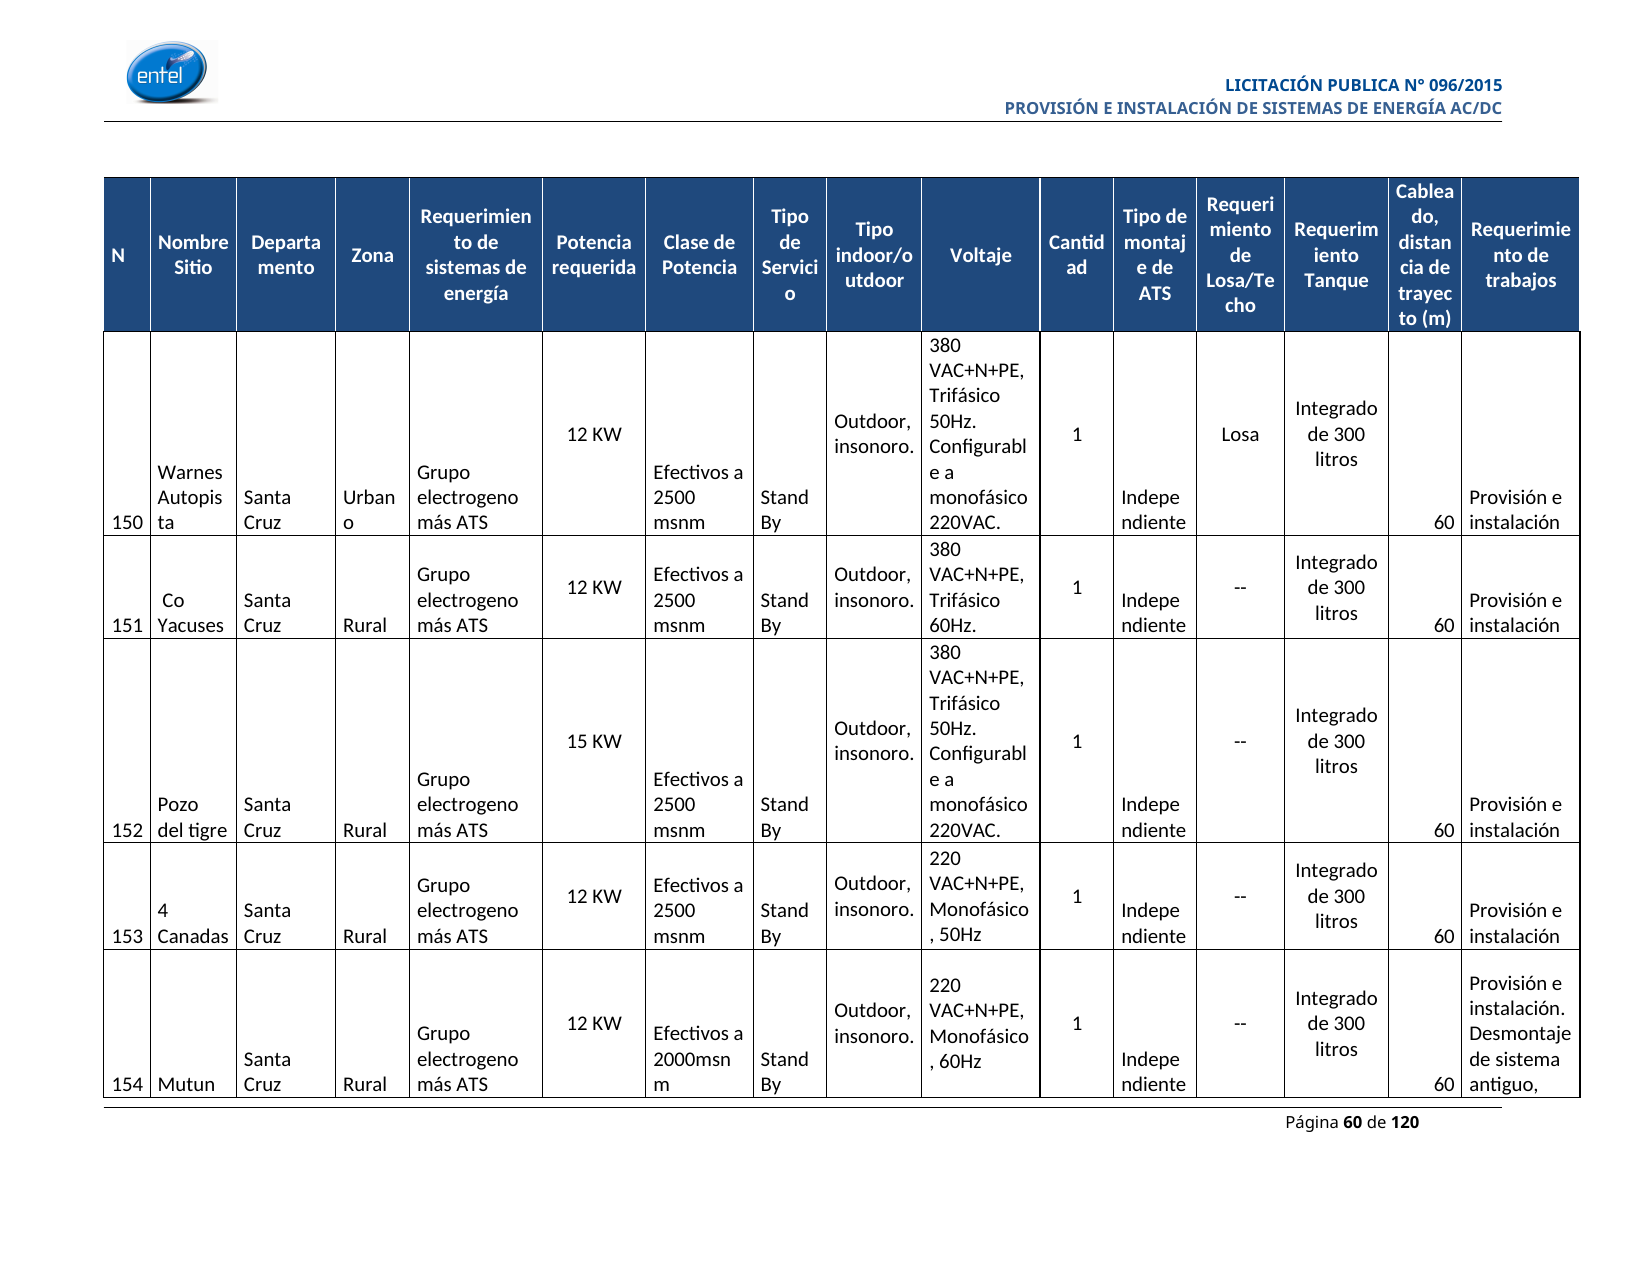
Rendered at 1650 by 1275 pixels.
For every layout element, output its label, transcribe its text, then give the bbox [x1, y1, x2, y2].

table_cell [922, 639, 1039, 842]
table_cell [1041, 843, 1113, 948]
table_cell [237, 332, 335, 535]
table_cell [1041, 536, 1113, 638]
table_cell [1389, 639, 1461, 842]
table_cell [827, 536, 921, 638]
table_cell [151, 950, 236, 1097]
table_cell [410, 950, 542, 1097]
table_header Departamento [237, 178, 335, 331]
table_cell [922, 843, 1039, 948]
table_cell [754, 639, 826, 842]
table_header Voltaje [922, 178, 1039, 331]
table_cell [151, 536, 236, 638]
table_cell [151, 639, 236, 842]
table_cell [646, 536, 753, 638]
table_header Requerimiento de sistemas de energía [410, 178, 542, 331]
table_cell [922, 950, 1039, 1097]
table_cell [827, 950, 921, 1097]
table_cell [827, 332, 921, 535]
table_header Tipo de Servicio [754, 178, 826, 331]
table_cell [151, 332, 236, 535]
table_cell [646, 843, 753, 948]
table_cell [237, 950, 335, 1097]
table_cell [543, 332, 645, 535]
table_header Cantidad [1041, 178, 1113, 331]
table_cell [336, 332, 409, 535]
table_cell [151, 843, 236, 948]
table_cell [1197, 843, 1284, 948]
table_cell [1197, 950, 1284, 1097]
table_header Requerimiento de trabajos [1462, 178, 1579, 331]
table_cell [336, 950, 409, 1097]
table_header Nombre Sitio [151, 178, 236, 331]
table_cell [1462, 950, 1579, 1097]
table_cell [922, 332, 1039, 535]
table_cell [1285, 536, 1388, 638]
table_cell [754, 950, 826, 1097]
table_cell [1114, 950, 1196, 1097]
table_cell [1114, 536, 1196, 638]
picture [126, 40, 219, 104]
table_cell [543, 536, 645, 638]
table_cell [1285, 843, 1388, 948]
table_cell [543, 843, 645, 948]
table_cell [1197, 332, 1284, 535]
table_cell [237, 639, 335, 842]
table_header Requerimiento de Losa/Techo [1197, 178, 1284, 331]
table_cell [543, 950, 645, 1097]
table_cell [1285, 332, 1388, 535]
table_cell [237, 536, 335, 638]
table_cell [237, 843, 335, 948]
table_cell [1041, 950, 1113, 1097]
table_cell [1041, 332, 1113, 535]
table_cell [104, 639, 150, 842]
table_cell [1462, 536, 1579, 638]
table_header Potencia requerida [543, 178, 645, 331]
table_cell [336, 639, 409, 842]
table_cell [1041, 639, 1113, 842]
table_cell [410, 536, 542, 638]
table_header N [104, 178, 150, 331]
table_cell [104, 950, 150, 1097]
table_header Requerimiento Tanque [1285, 178, 1388, 331]
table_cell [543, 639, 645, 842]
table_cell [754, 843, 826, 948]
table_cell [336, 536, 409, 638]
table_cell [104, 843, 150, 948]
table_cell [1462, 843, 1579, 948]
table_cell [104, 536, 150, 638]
table_header Tipo indoor/outdoor [827, 178, 921, 331]
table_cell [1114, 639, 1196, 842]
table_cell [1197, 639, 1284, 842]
table_header Clase de Potencia [646, 178, 753, 331]
table_header Zona [336, 178, 409, 331]
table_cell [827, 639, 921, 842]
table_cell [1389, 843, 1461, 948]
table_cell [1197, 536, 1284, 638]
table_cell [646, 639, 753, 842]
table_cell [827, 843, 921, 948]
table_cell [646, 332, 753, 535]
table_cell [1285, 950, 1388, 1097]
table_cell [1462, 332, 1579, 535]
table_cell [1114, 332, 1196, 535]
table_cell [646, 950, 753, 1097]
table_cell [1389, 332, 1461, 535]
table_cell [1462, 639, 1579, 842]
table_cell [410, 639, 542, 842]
table_header Cableado, distancia de trayecto (m) [1389, 178, 1461, 331]
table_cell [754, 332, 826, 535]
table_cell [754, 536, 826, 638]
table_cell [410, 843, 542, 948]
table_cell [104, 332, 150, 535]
table_header Tipo de montaje de ATS [1114, 178, 1196, 331]
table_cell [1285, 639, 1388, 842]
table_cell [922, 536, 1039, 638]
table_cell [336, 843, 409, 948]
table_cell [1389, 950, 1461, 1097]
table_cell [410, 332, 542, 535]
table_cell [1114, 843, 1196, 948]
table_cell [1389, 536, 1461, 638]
